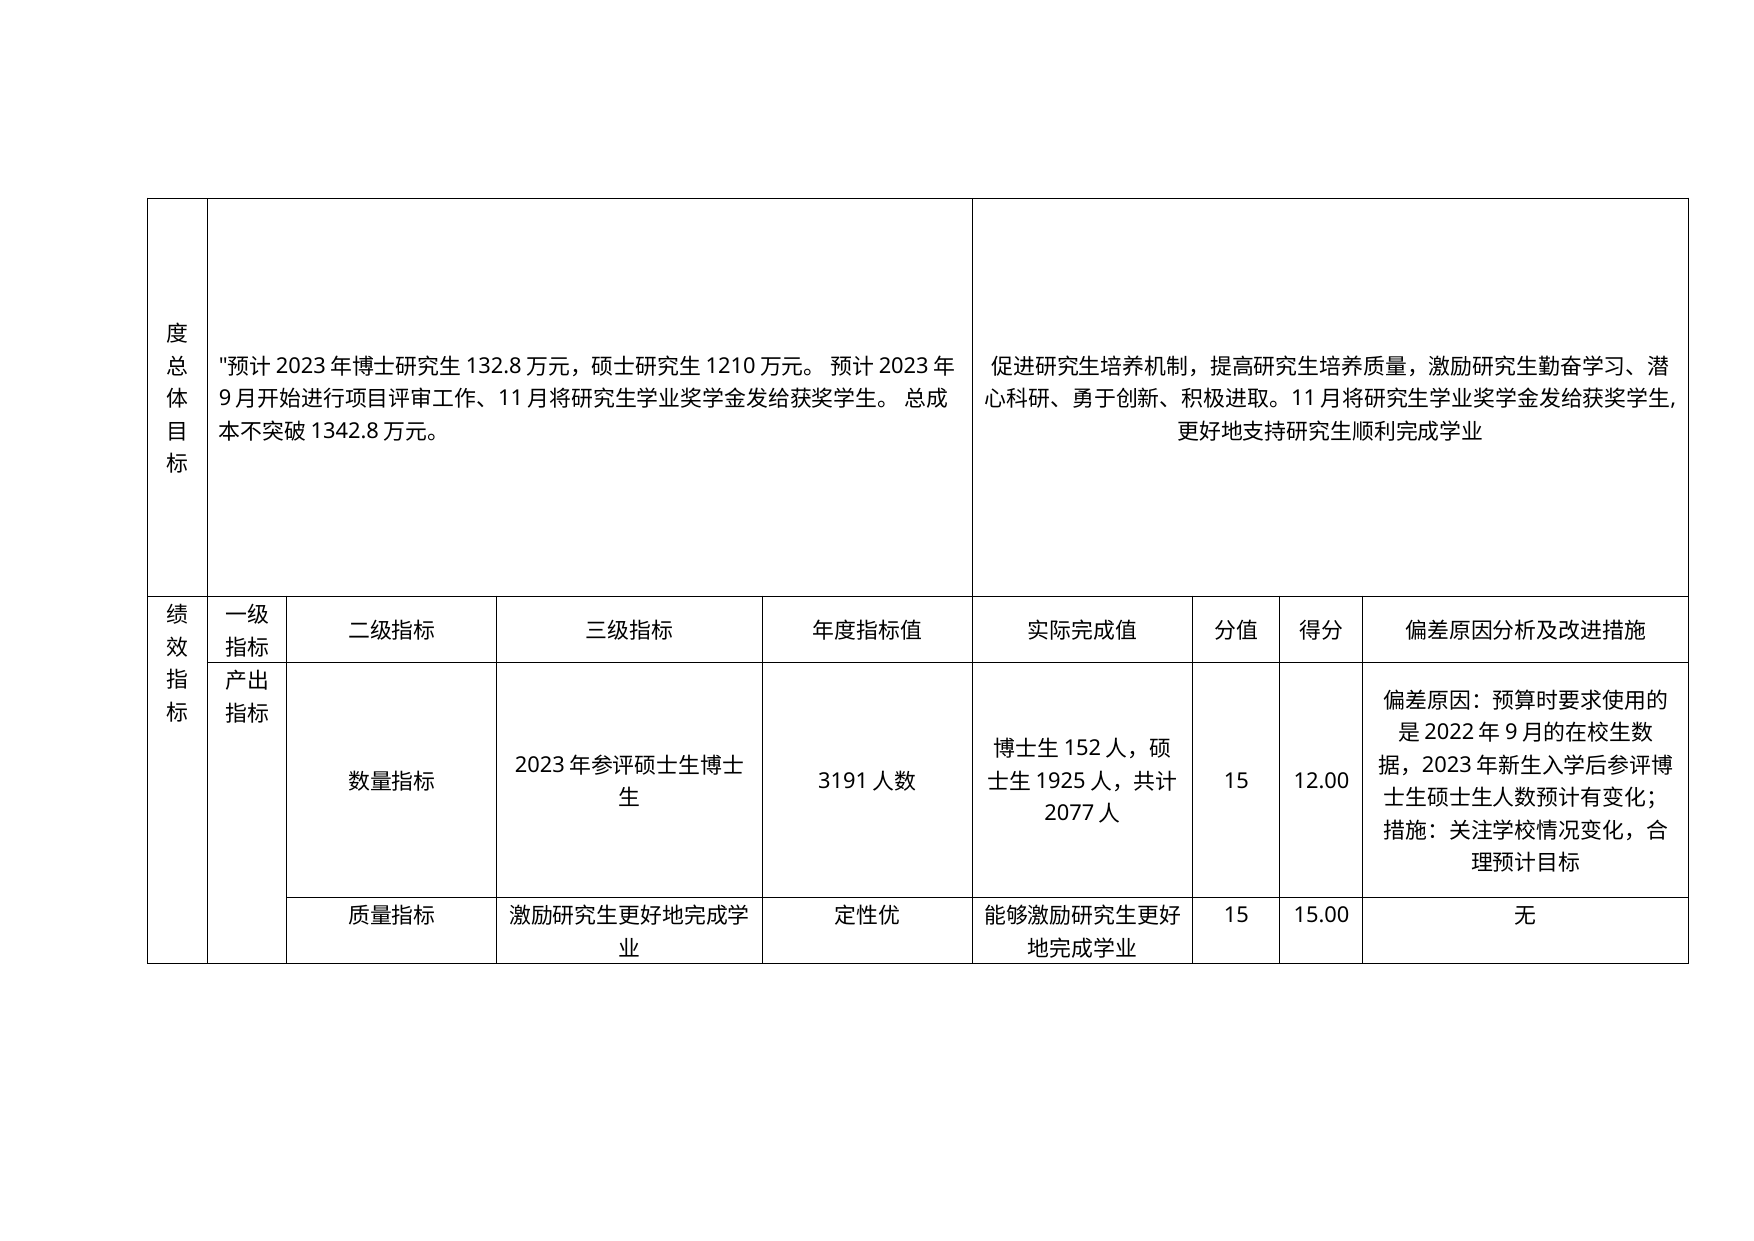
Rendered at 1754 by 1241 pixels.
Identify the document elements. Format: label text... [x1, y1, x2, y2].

table_cell 质量指标 [287, 898, 496, 963]
table_cell 三级指标 [497, 597, 762, 662]
table_cell 定性优 [763, 898, 972, 963]
table_cell 2023年参评硕士生博士生 [497, 663, 762, 897]
table_cell 12.00 [1280, 663, 1362, 897]
table_cell 能够激励研究生更好地完成学业 [973, 898, 1192, 963]
table_cell 激励研究生更好地完成学业 [497, 898, 762, 963]
table_cell 实际完成值 [973, 597, 1192, 662]
table_cell 偏差原因：预算时要求使用的是2022年9月的在校生数据，2023年新生入学后参评博士生硕士生人数预计有变化；措施：关注学校情况变化，合理预计目标 [1363, 663, 1688, 897]
table_cell 年度总体目标 [148, 199, 207, 596]
table_cell 偏差原因分析及改进措施 [1363, 597, 1688, 662]
table_cell 数量指标 [287, 663, 496, 897]
table_cell "预计2023年博士研究生132.8万元，硕士研究生1210万元。 预计2023年9月开始进行项目评审工作、11月将研究生学业奖学金发给获奖学生。 总成本不突破1342.8万元。 [208, 199, 972, 596]
table_cell 促进研究生培养机制，提高研究生培养质量，激励研究生勤奋学习、潜心科研、勇于创新、积极进取。11月将研究生学业奖学金发给获奖学生,更好地支持研究生顺利完成学业 [973, 199, 1688, 596]
table_cell 得分 [1280, 597, 1362, 662]
table_cell 15 [1193, 898, 1279, 963]
table_cell 年度指标值 [763, 597, 972, 662]
table_cell 分值 [1193, 597, 1279, 662]
table_cell 一级指标 [208, 597, 286, 662]
table_cell 15.00 [1280, 898, 1362, 963]
table_cell 绩效指标 [148, 597, 207, 963]
table_cell 产出指标 [208, 663, 286, 963]
table_cell 博士生152人，硕士生1925人，共计2077人 [973, 663, 1192, 897]
table_cell 15 [1193, 663, 1279, 897]
table_cell 二级指标 [287, 597, 496, 662]
table_cell 3191人数 [763, 663, 972, 897]
table_cell 无 [1363, 898, 1688, 963]
